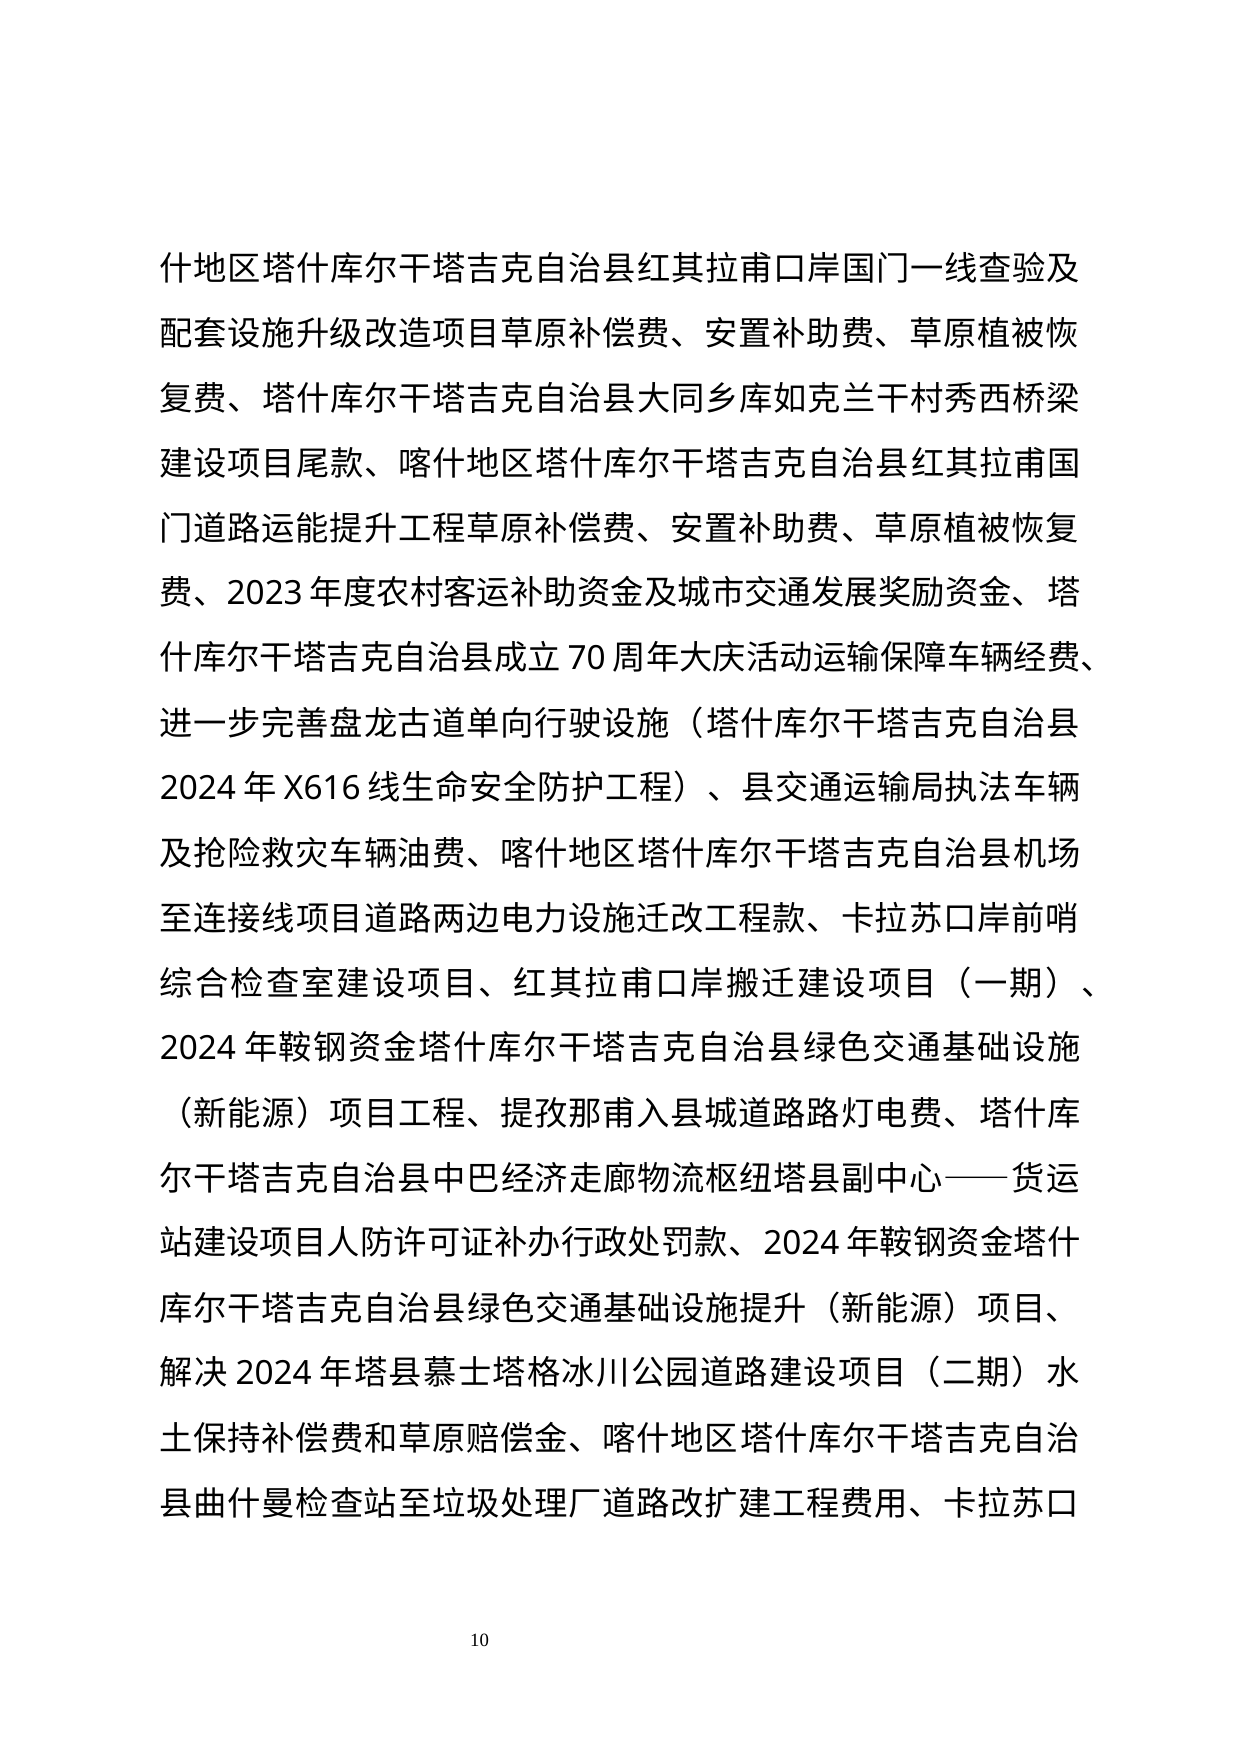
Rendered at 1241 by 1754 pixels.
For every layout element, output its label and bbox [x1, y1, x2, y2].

text [159, 233, 1081, 1533]
